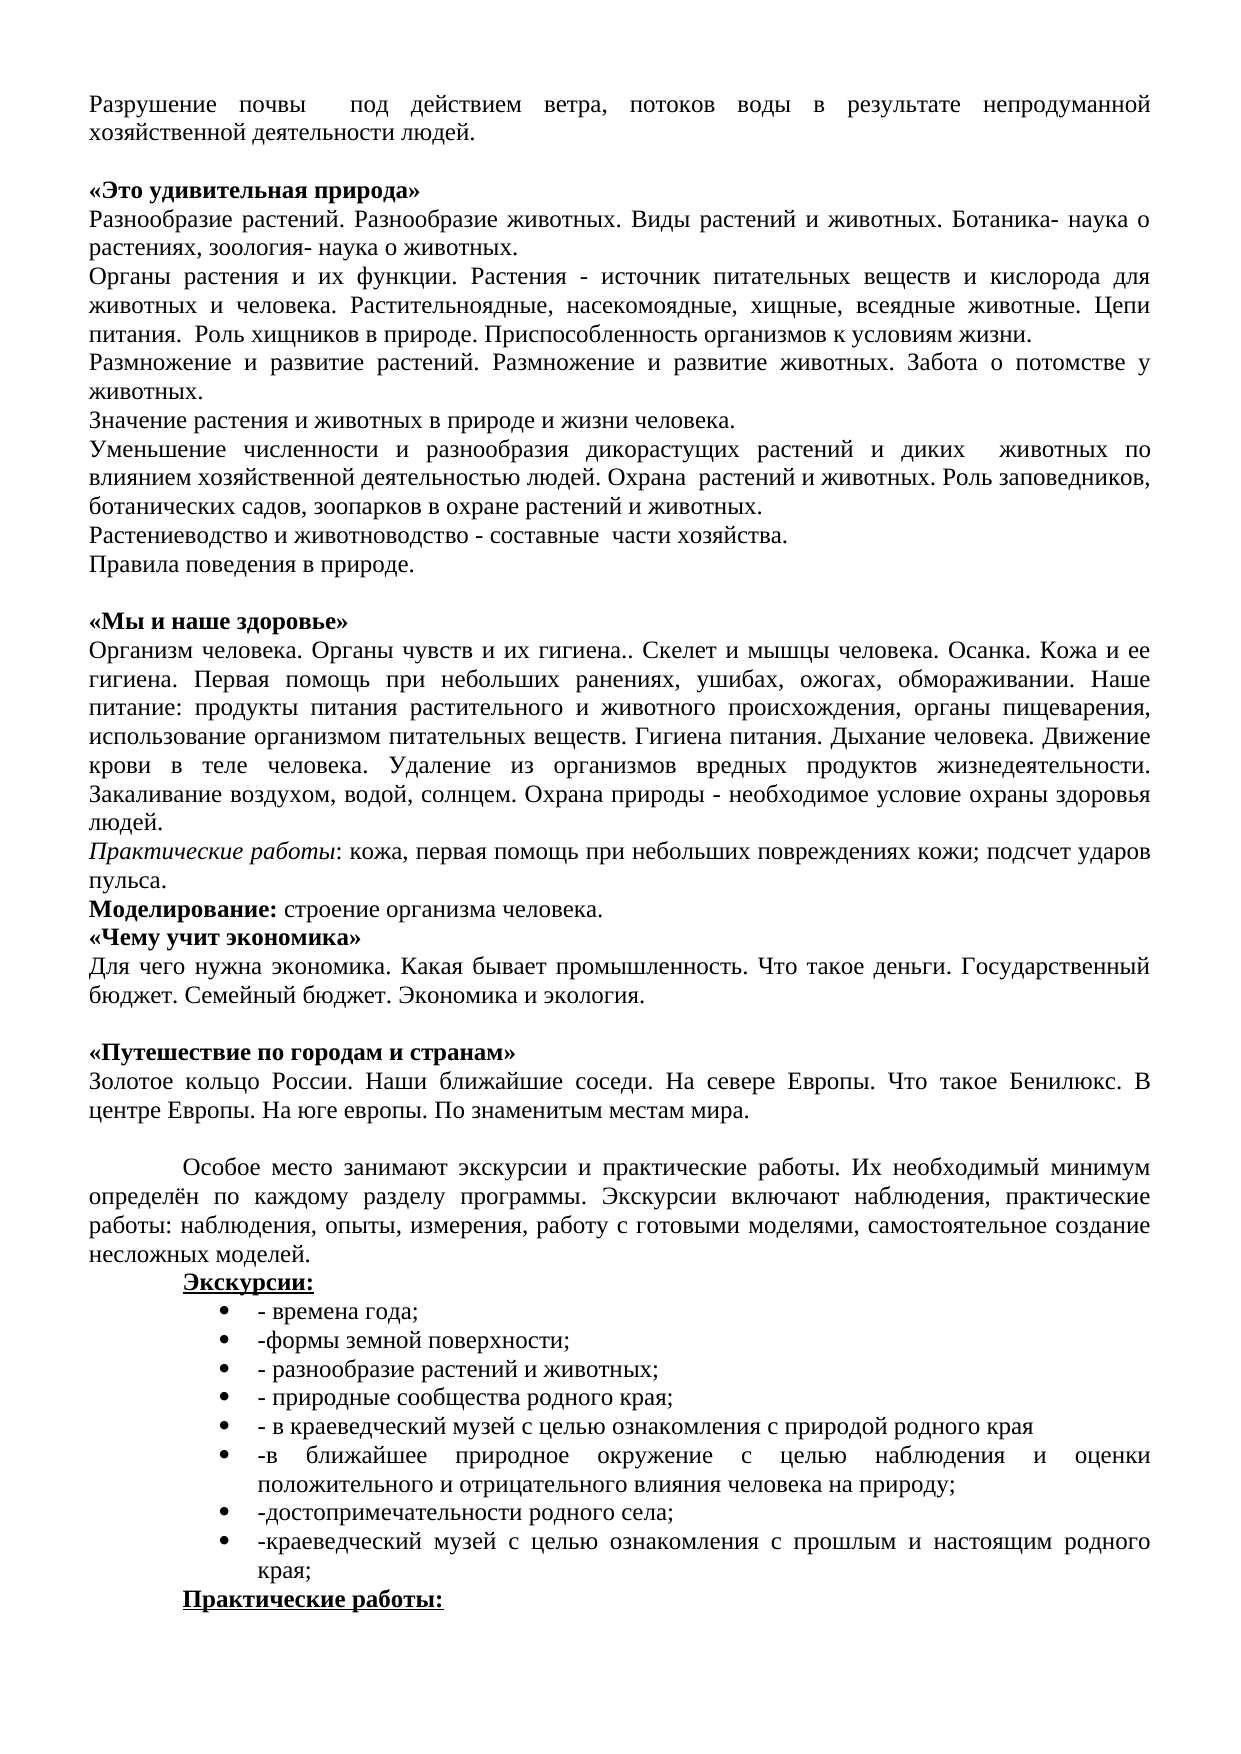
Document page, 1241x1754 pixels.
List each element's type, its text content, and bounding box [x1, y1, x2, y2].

list - разнообразие растений и животных; [220, 1354, 1152, 1382]
text Экскурсии: [89, 1267, 1152, 1296]
text Практические работы: [89, 1584, 1152, 1612]
text Организм человека. Органы чувств и их гигиена.. Скелет и мышцы человека. Осанка. Кожа и ее гигиена. Первая помощь при небольших ранениях, ушибах, ожогах, обмораживании. Наше питание: продукты питания растительного и животного происхождения, органы пищеварения, использование организмом питательных веществ. Гигиена питания. Дыхание человека. Движение крови в теле человека. Удаление из организмов вредных продуктов жизнедеятельности. Закаливание воздухом, водой, солнцем. Охрана природы - необходимое условие охраны здоровья людей. [89, 635, 1152, 836]
text Правила поведения в природе. [89, 549, 1152, 577]
list -в ближайшее природное окружение с целью наблюдения и оценки положительного и отрицательного влияния человека на природу; [220, 1440, 1152, 1497]
text Моделирование: строение организма человека. [89, 894, 1152, 922]
text Особое место занимают экскурсии и практические работы. Их необходимый минимум определён по каждому разделу программы. Экскурсии включают наблюдения, практические работы: наблюдения, опыты, измерения, работу с готовыми моделями, самостоятельное создание несложных моделей. [89, 1152, 1152, 1267]
text «Это удивительная природа» [89, 175, 1152, 204]
text Разрушение почвы под действием ветра, потоков воды в результате непродуманной хозяйственной деятельности людей. [89, 89, 1152, 146]
text Разнообразие растений. Разнообразие животных. Виды растений и животных. Ботаника- наука о растениях, зоология- наука о животных. [89, 204, 1152, 261]
text Размножение и развитие растений. Размножение и развитие животных. Забота о потомстве у животных. [89, 347, 1152, 405]
text Растениеводство и животноводство - составные части хозяйства. [89, 520, 1152, 549]
list -формы земной поверхности; [220, 1325, 1152, 1354]
list - природные сообщества родного края; [220, 1382, 1152, 1411]
text Золотое кольцо России. Наши ближайшие соседи. На севере Европы. Что такое Бенилюкс. В центре Европы. На юге европы. По знаменитым местам мира. [89, 1066, 1152, 1124]
text «Путешествие по городам и странам» [89, 1037, 1152, 1066]
list -достопримечательности родного села; [220, 1497, 1152, 1526]
text «Мы и наше здоровье» [89, 606, 1152, 635]
text Для чего нужна экономика. Какая бывает промышленность. Что такое деньги. Государственный бюджет. Семейный бюджет. Экономика и экология. [89, 951, 1152, 1009]
text «Чему учит экономика» [89, 922, 1152, 951]
text Практические работы: кожа, первая помощь при небольших повреждениях кожи; подсчет ударов пульса. [89, 836, 1152, 894]
text Значение растения и животных в природе и жизни человека. [89, 405, 1152, 434]
list - в краеведческий музей с целью ознакомления с природой родного края [220, 1411, 1152, 1440]
list - времена года; [220, 1296, 1152, 1325]
text Уменьшение численности и разнообразия дикорастущих растений и диких животных по влиянием хозяйственной деятельностью людей. Охрана растений и животных. Роль заповедников, ботанических садов, зоопарков в охране растений и животных. [89, 434, 1152, 520]
list -краеведческий музей с целью ознакомления с прошлым и настоящим родного края; [220, 1526, 1152, 1584]
text Органы растения и их функции. Растения - источник питательных веществ и кислорода для животных и человека. Растительноядные, насекомоядные, хищные, всеядные животные. Цепи питания. Роль хищников в природе. Приспособленность организмов к условиям жизни. [89, 261, 1152, 347]
